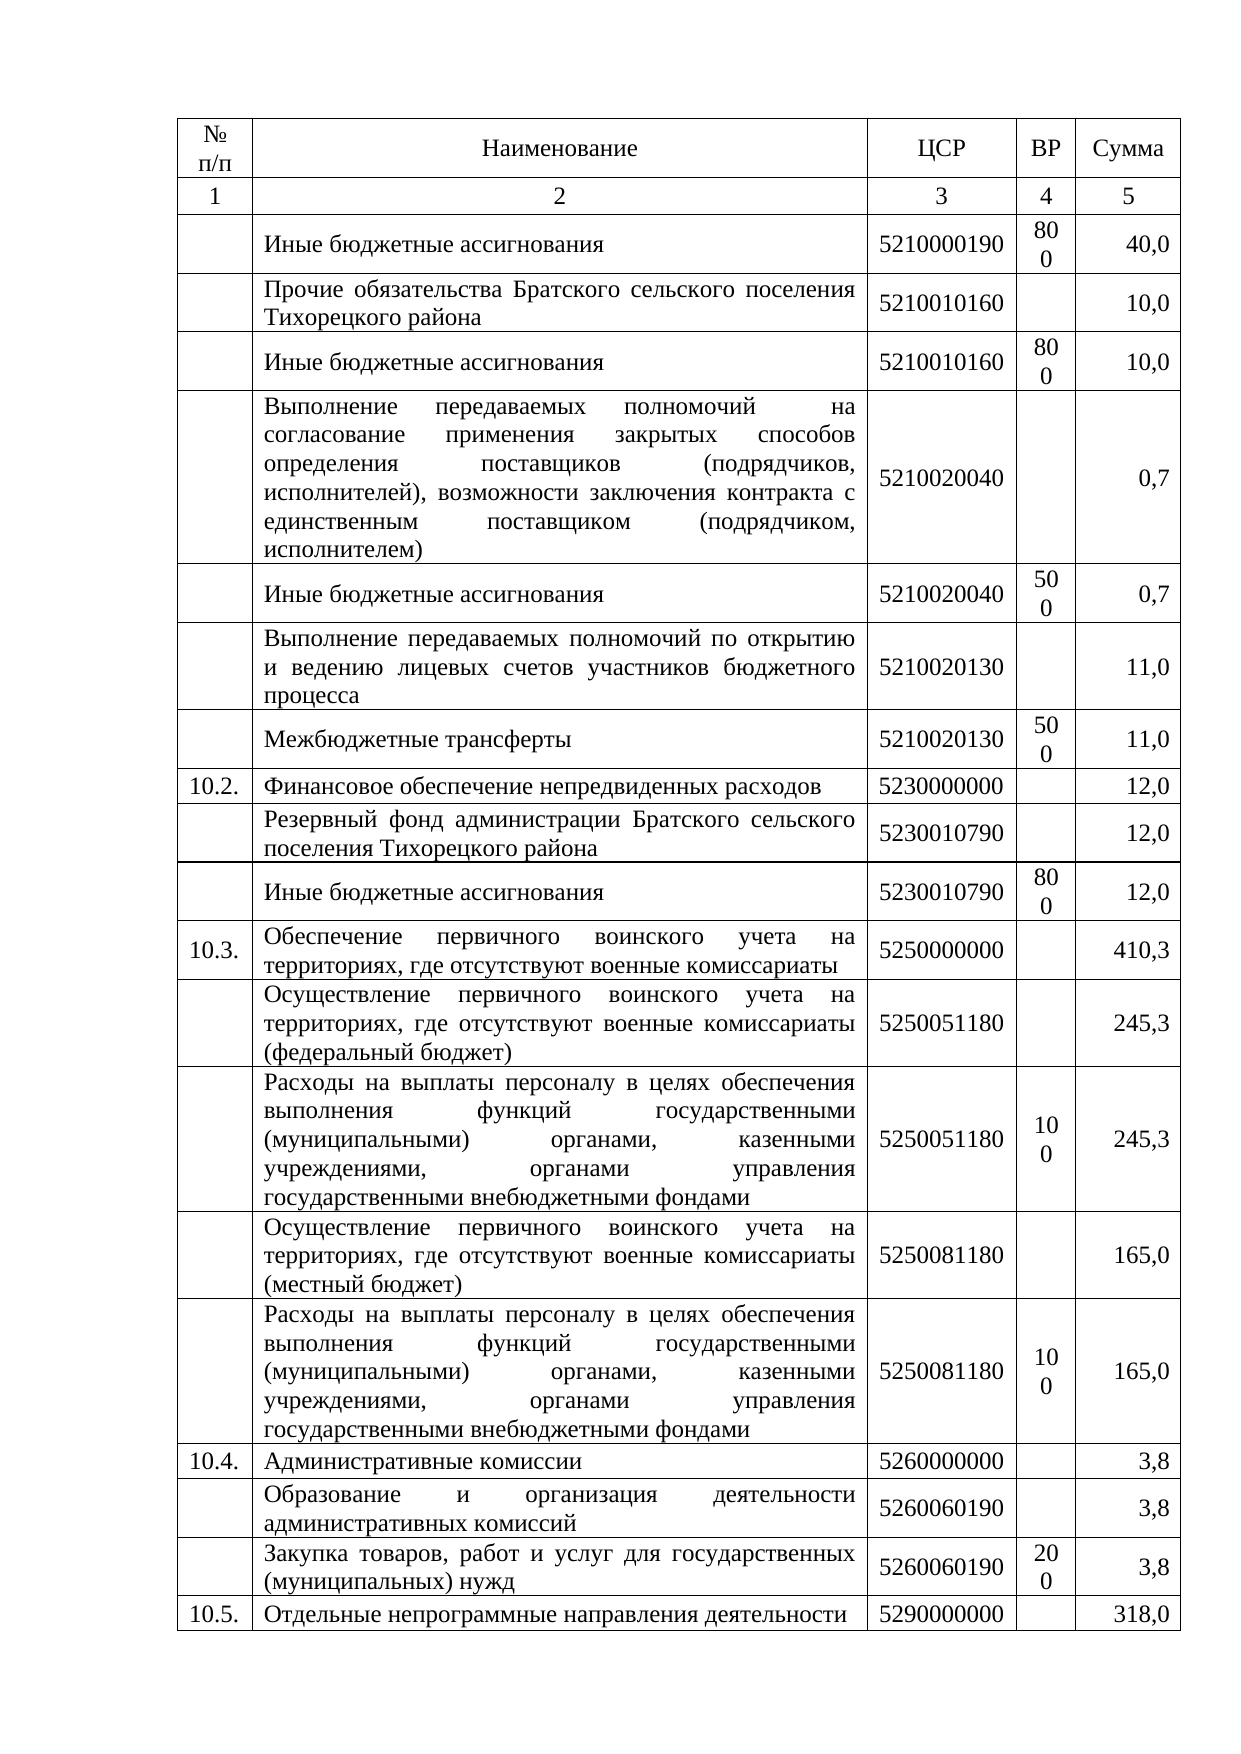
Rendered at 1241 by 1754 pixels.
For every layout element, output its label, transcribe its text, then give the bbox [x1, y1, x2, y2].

table_cell 5210020130 [868, 623, 1016, 709]
table_cell [1017, 391, 1075, 563]
table_cell 5230010790 [868, 863, 1016, 920]
table_cell 100 [1017, 1299, 1075, 1443]
table_cell 10,0 [1076, 274, 1180, 331]
table_cell Осуществление первичного воинского учета на территориях, где отсутствуют военные комиссариаты (местный бюджет) [253, 1212, 867, 1298]
table_cell Выполнение передаваемых полномочий на согласование применения закрытых способов определения поставщиков (подрядчиков, исполнителей), возможности заключения контракта с единственным поставщиком (подрядчиком, исполнителем) [253, 391, 867, 563]
table_cell 5250081180 [868, 1299, 1016, 1443]
table_cell 12,0 [1076, 804, 1180, 861]
table_cell 12,0 [1076, 769, 1180, 803]
table_cell 800 [1017, 863, 1075, 920]
table_cell 3,8 [1076, 1444, 1180, 1478]
table_cell 10,0 [1076, 332, 1180, 390]
table_cell 5210010160 [868, 332, 1016, 390]
table_cell 5250051180 [868, 980, 1016, 1066]
table_cell 5230000000 [868, 769, 1016, 803]
table_cell [178, 1299, 252, 1443]
table_cell [178, 564, 252, 622]
table_cell 5260060190 [868, 1479, 1016, 1537]
table_cell 100 [1017, 1067, 1075, 1211]
table_cell [1017, 1596, 1075, 1630]
table_cell 800 [1017, 332, 1075, 390]
table_header № п/п [178, 119, 252, 177]
table_cell Административные комиссии [253, 1444, 867, 1478]
table_cell 11,0 [1076, 623, 1180, 709]
table_cell Отдельные непрограммные направления деятельности [253, 1596, 867, 1630]
table_cell Межбюджетные трансферты [253, 710, 867, 768]
table_cell 165,0 [1076, 1212, 1180, 1298]
table_header Сумма [1076, 119, 1180, 177]
table_cell 4 [1017, 178, 1075, 214]
table_cell [1017, 623, 1075, 709]
table_cell [1017, 1479, 1075, 1537]
table_cell [178, 980, 252, 1066]
table_cell 10.4. [178, 1444, 252, 1478]
table_cell [178, 623, 252, 709]
table_cell 5250051180 [868, 1067, 1016, 1211]
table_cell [253, 1538, 867, 1595]
table_cell 5 [1076, 178, 1180, 214]
table_cell Иные бюджетные ассигнования [253, 863, 867, 920]
table_cell 11,0 [1076, 710, 1180, 768]
table_cell [178, 274, 252, 331]
table_cell [1017, 769, 1075, 803]
table_cell 12,0 [1076, 863, 1180, 920]
table_cell 1 [178, 178, 252, 214]
table_cell 800 [1017, 215, 1075, 273]
table_cell 500 [1017, 564, 1075, 622]
table_cell Выполнение передаваемых полномочий по открытию и ведению лицевых счетов участников бюджетного процесса [253, 623, 867, 709]
table_cell 5260060190 [868, 1538, 1016, 1595]
table_cell 5250081180 [868, 1212, 1016, 1298]
table_header ЦСР [868, 119, 1016, 177]
table_cell Иные бюджетные ассигнования [253, 564, 867, 622]
table_cell [178, 332, 252, 390]
table_cell 5210000190 [868, 215, 1016, 273]
table_cell 500 [1017, 710, 1075, 768]
table_cell 40,0 [1076, 215, 1180, 273]
table_cell 3,8 [1076, 1538, 1180, 1595]
table_cell [1017, 980, 1075, 1066]
table_cell 5210020130 [868, 710, 1016, 768]
table_cell 5250000000 [868, 921, 1016, 978]
table_cell 10.5. [178, 1596, 252, 1630]
table_cell 2 [253, 178, 867, 214]
table_cell [178, 1212, 252, 1298]
table_cell Расходы на выплаты персоналу в целях обеспечения выполнения функций государственными (муниципальными) органами, казенными учреждениями, органами управления государственными внебюджетными фондами [253, 1067, 867, 1211]
table_cell [178, 215, 252, 273]
table_cell 200 [1017, 1538, 1075, 1595]
table_cell 245,3 [1076, 980, 1180, 1066]
table_cell 245,3 [1076, 1067, 1180, 1211]
table_cell [178, 1479, 252, 1537]
table_cell 5230010790 [868, 804, 1016, 861]
table_header ВР [1017, 119, 1075, 177]
table_cell 5210010160 [868, 274, 1016, 331]
table_cell 318,0 [1076, 1596, 1180, 1630]
table_cell 165,0 [1076, 1299, 1180, 1443]
table_cell 5210020040 [868, 391, 1016, 563]
table_cell [178, 1538, 252, 1595]
table_cell Расходы на выплаты персоналу в целях обеспечения выполнения функций государственными (муниципальными) органами, казенными учреждениями, органами управления государственными внебюджетными фондами [253, 1299, 867, 1443]
table_cell [1017, 1444, 1075, 1478]
table_cell [178, 710, 252, 768]
table_cell 0,7 [1076, 391, 1180, 563]
table_cell 0,7 [1076, 564, 1180, 622]
table_cell Осуществление первичного воинского учета на территориях, где отсутствуют военные комиссариаты (федеральный бюджет) [253, 980, 867, 1066]
table_header Наименование [253, 119, 867, 177]
table_cell 5260000000 [868, 1444, 1016, 1478]
table_cell 3 [868, 178, 1016, 214]
table_cell [178, 863, 252, 920]
table_cell Резервный фонд администрации Братского сельского поселения Тихорецкого района [253, 804, 867, 861]
table_cell [178, 804, 252, 861]
table_cell Иные бюджетные ассигнования [253, 215, 867, 273]
table_cell [1017, 274, 1075, 331]
table_cell Прочие обязательства Братского сельского поселения Тихорецкого района [253, 274, 867, 331]
table_cell [178, 391, 252, 563]
table_cell Иные бюджетные ассигнования [253, 332, 867, 390]
table_cell 5290000000 [868, 1596, 1016, 1630]
table_cell Обеспечение первичного воинского учета на территориях, где отсутствуют военные комиссариаты [253, 921, 867, 978]
table_cell 10.3. [178, 921, 252, 978]
table_cell [1017, 921, 1075, 978]
table_cell 10.2. [178, 769, 252, 803]
table_cell [178, 1067, 252, 1211]
table_cell Образование и организация деятельности административных комиссий [253, 1479, 867, 1537]
table_cell 5210020040 [868, 564, 1016, 622]
table_cell [1017, 804, 1075, 861]
table_cell [1017, 1212, 1075, 1298]
table_cell Финансовое обеспечение непредвиденных расходов [253, 769, 867, 803]
table_cell 3,8 [1076, 1479, 1180, 1537]
table_cell 410,3 [1076, 921, 1180, 978]
